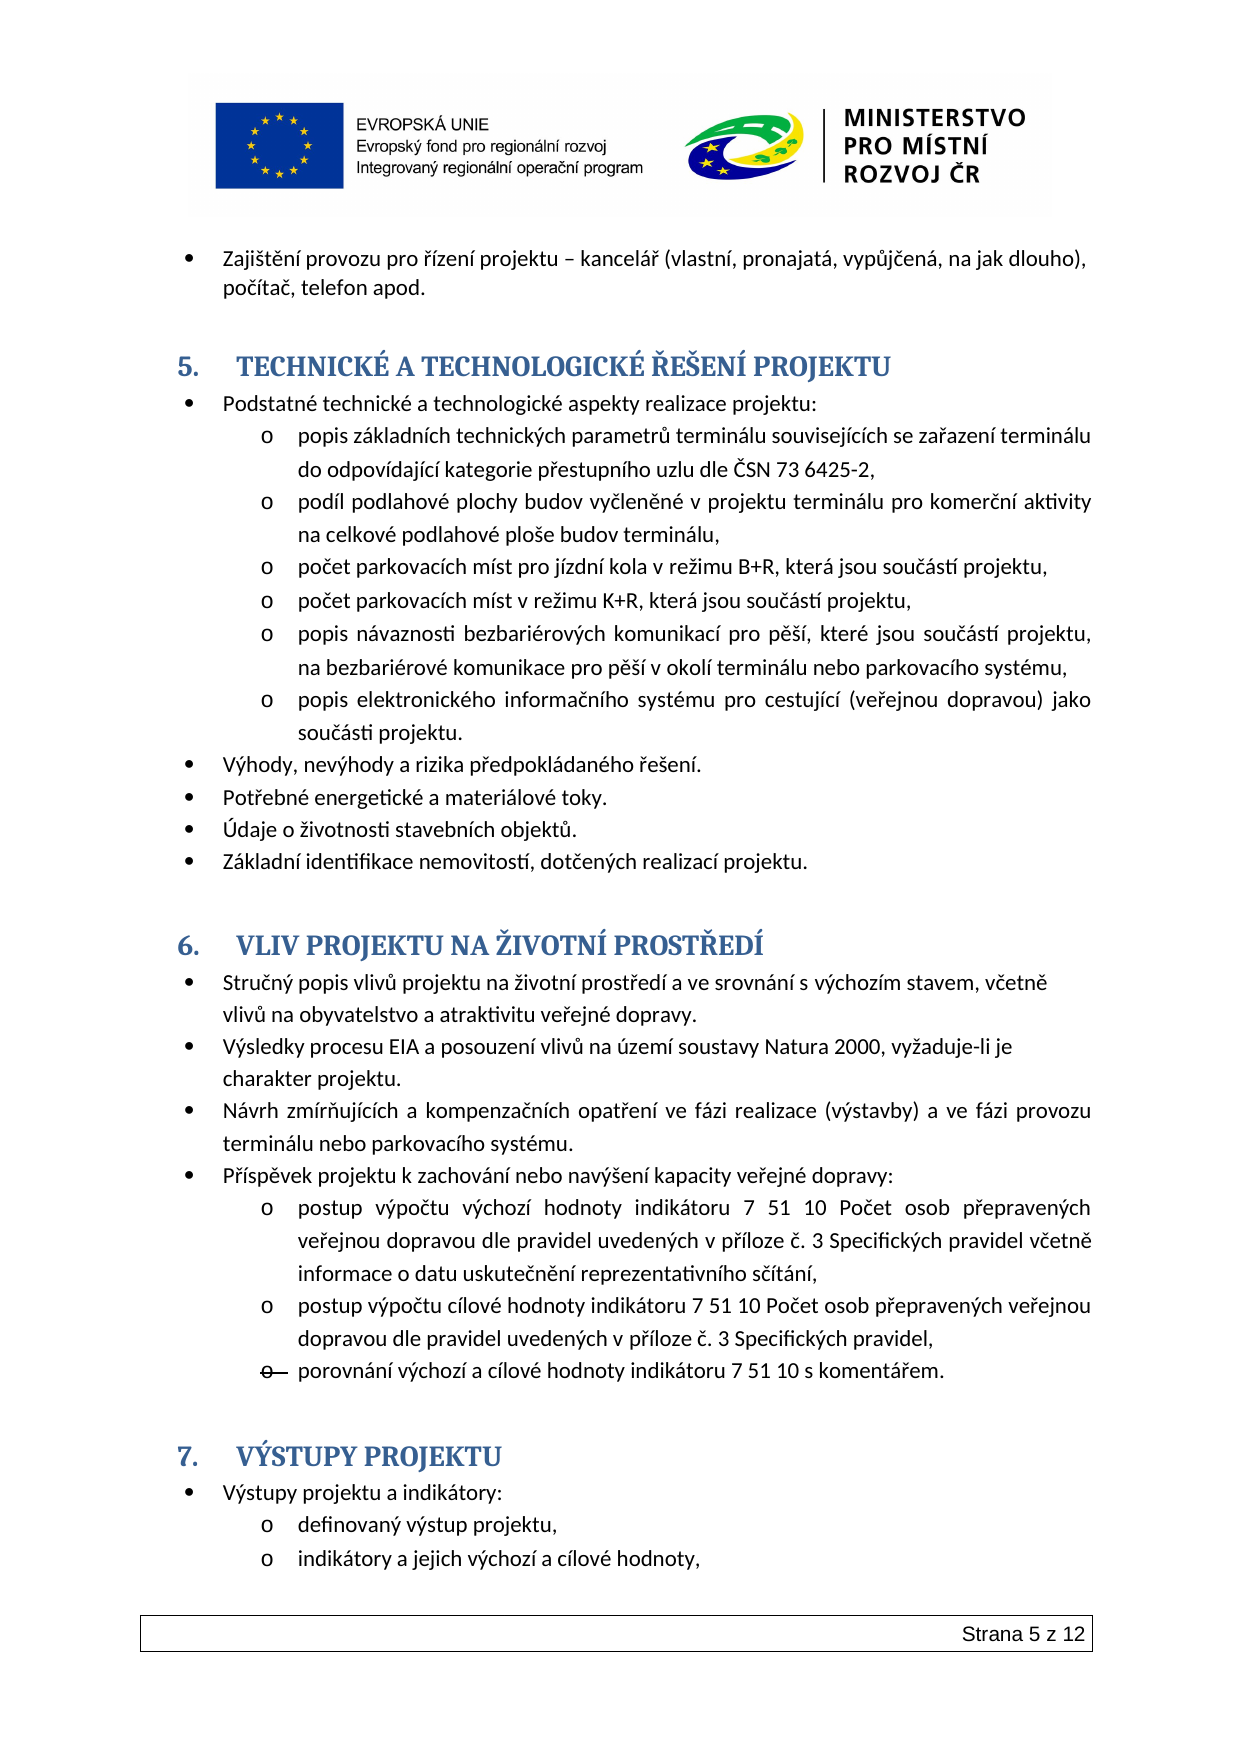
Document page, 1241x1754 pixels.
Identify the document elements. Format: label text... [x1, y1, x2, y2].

list Stručný popis vlivů projektu na životní prostředí a ve srovnání s výchozím stavem, včetně vlivů na obyvatelstvo a atraktivitu veřejné dopravy. [185, 968, 1093, 1028]
list počet parkovacích míst pro jízdní kola v režimu B+R, která jsou součástí projektu, [260, 552, 1093, 582]
list popis elektronického informačního systému pro cestující (veřejnou dopravou) jako součásti projektu. [260, 685, 1093, 746]
list indikátory a jejich výchozí a cílové hodnoty, [260, 1544, 1093, 1573]
list podíl podlahové plochy budov vyčleněné v projektu terminálu pro komerční aktivity na celkové podlahové ploše budov terminálu, [260, 487, 1093, 548]
list Základní identifikace nemovitostí, dotčených realizací projektu. [185, 847, 1093, 875]
list Příspěvek projektu k zachování nebo navýšení kapacity veřejné dopravy: [185, 1161, 1093, 1189]
list postup výpočtu cílové hodnoty indikátoru 7 51 10 Počet osob přepravených veřejnou dopravou dle pravidel uvedených v příloze č. 3 Specifických pravidel, [260, 1291, 1093, 1352]
list definovaný výstup projektu, [260, 1511, 1093, 1540]
list Výsledky procesu EIA a posouzení vlivů na území soustavy Natura 2000, vyžaduje-li je charakter projektu. [185, 1032, 1093, 1092]
list Podstatné technické a technologické aspekty realizace projektu: [185, 389, 1093, 417]
list počet parkovacích míst v režimu K+R, která jsou součástí projektu, [260, 586, 1093, 615]
list postup výpočtu výchozí hodnoty indikátoru 7 51 10 Počet osob přepravených veřejnou dopravou dle pravidel uvedených v příloze č. 3 Specifických pravidel včetně informace o datu uskutečnění reprezentativního sčítání, [260, 1193, 1093, 1287]
list Zajištění provozu pro řízení projektu – kancelář (vlastní, pronajatá, vypůjčená, na jak dlouho), počítač, telefon apod. [185, 244, 1093, 301]
list Výhody, nevýhody a rizika předpokládaného řešení. [185, 751, 1093, 778]
list popis návaznosti bezbariérových komunikací pro pěší, které jsou součástí projektu, na bezbariérové komunikace pro pěší v okolí terminálu nebo parkovacího systému, [260, 619, 1093, 681]
list Výstupy projektu a indikátory: [185, 1478, 1093, 1506]
list popis základních technických parametrů terminálu souvisejících se zařazení terminálu do odpovídající kategorie přestupního uzlu dle ČSN 73 6425-2, [260, 421, 1093, 483]
list Potřebné energetické a materiálové toky. [185, 783, 1093, 811]
subtitle Technické a technologické řešení projektu [177, 351, 1093, 384]
list Návrh zmírňujících a kompenzačních opatření ve fázi realizace (výstavby) a ve fázi provozu terminálu nebo parkovacího systému. [185, 1097, 1093, 1157]
picture [187, 73, 1053, 217]
subtitle Vliv projektu na životní prostředí [177, 929, 1093, 963]
subtitle Výstupy projektu [177, 1440, 1093, 1473]
list porovnání výchozí a cílové hodnoty indikátoru 7 51 10 s komentářem. [260, 1356, 1093, 1386]
list Údaje o životnosti stavebních objektů. [185, 815, 1093, 843]
